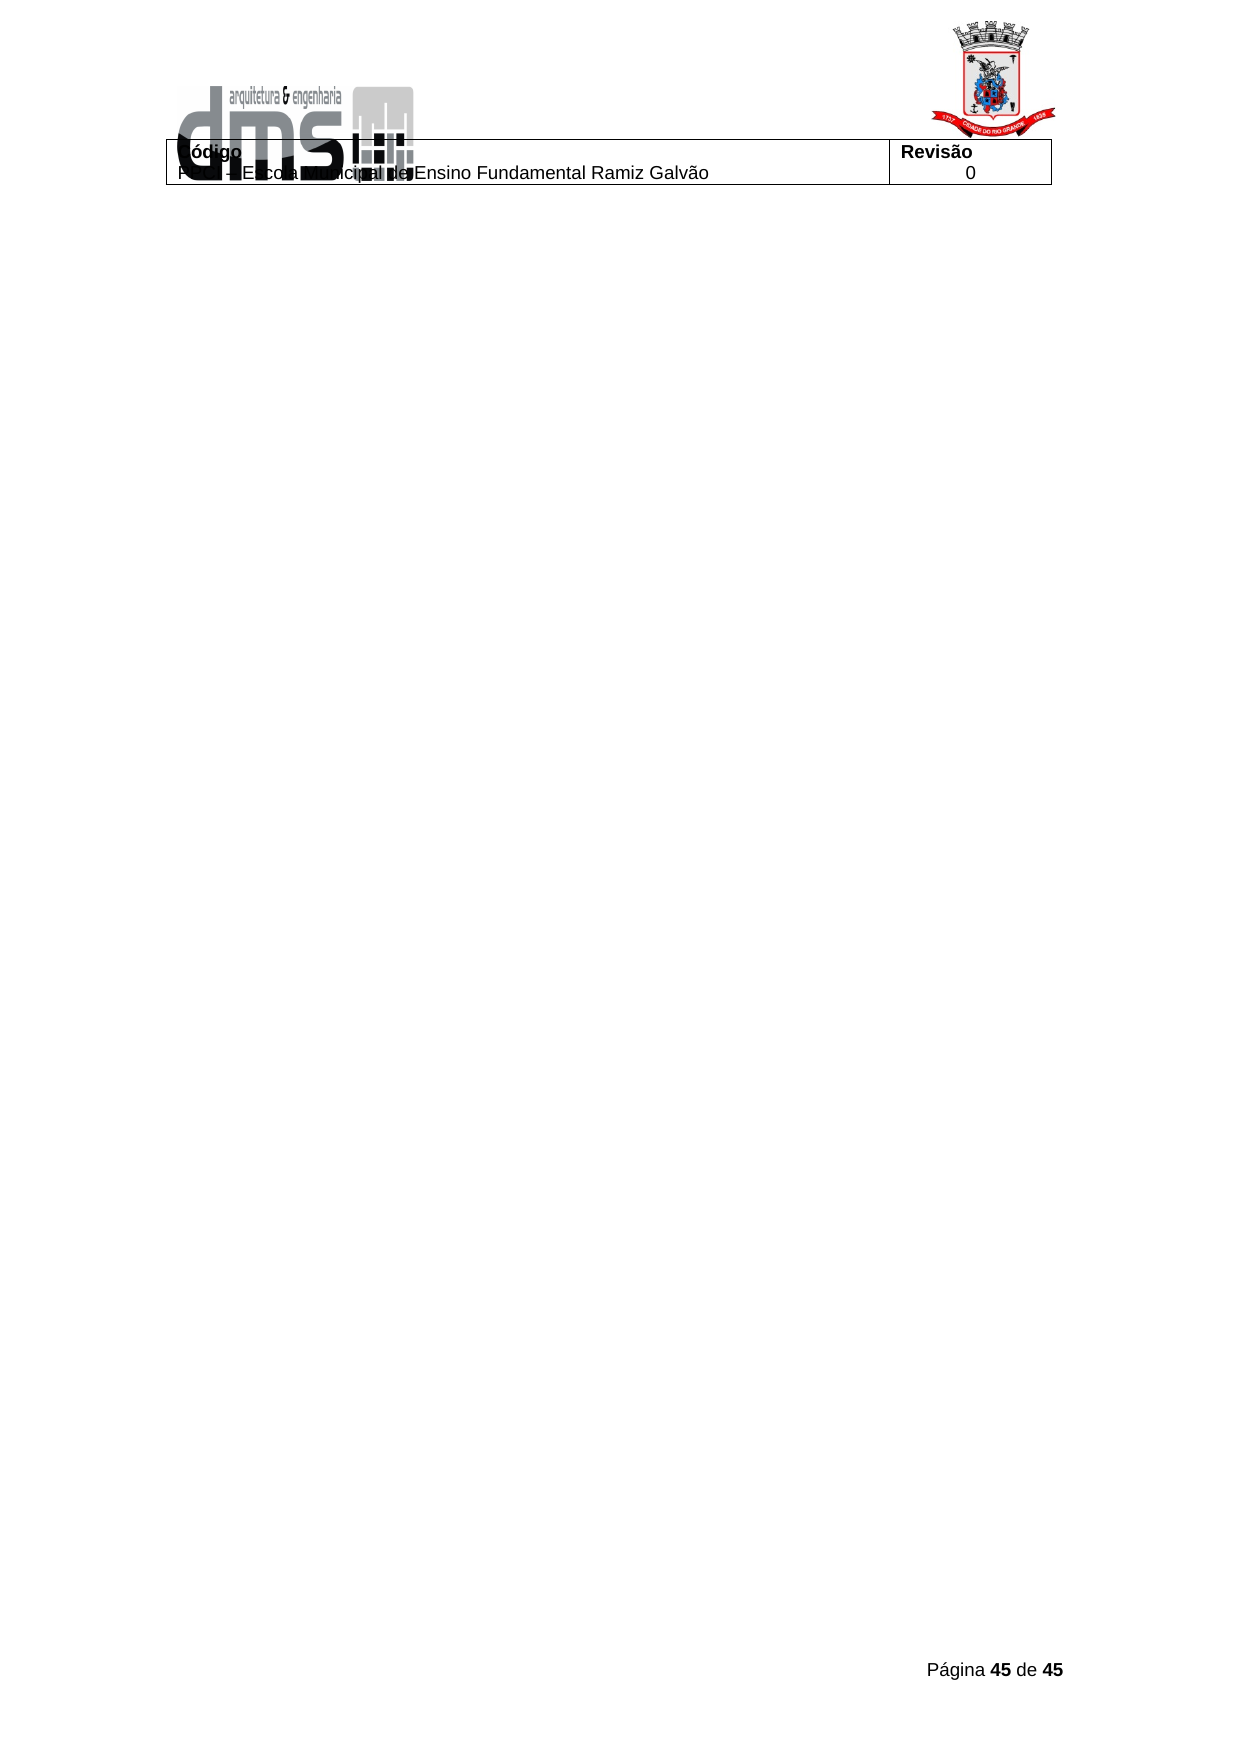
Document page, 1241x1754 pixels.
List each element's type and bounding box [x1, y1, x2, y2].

picture [931, 21, 1056, 138]
picture [177, 140, 414, 181]
picture [177, 86, 414, 139]
